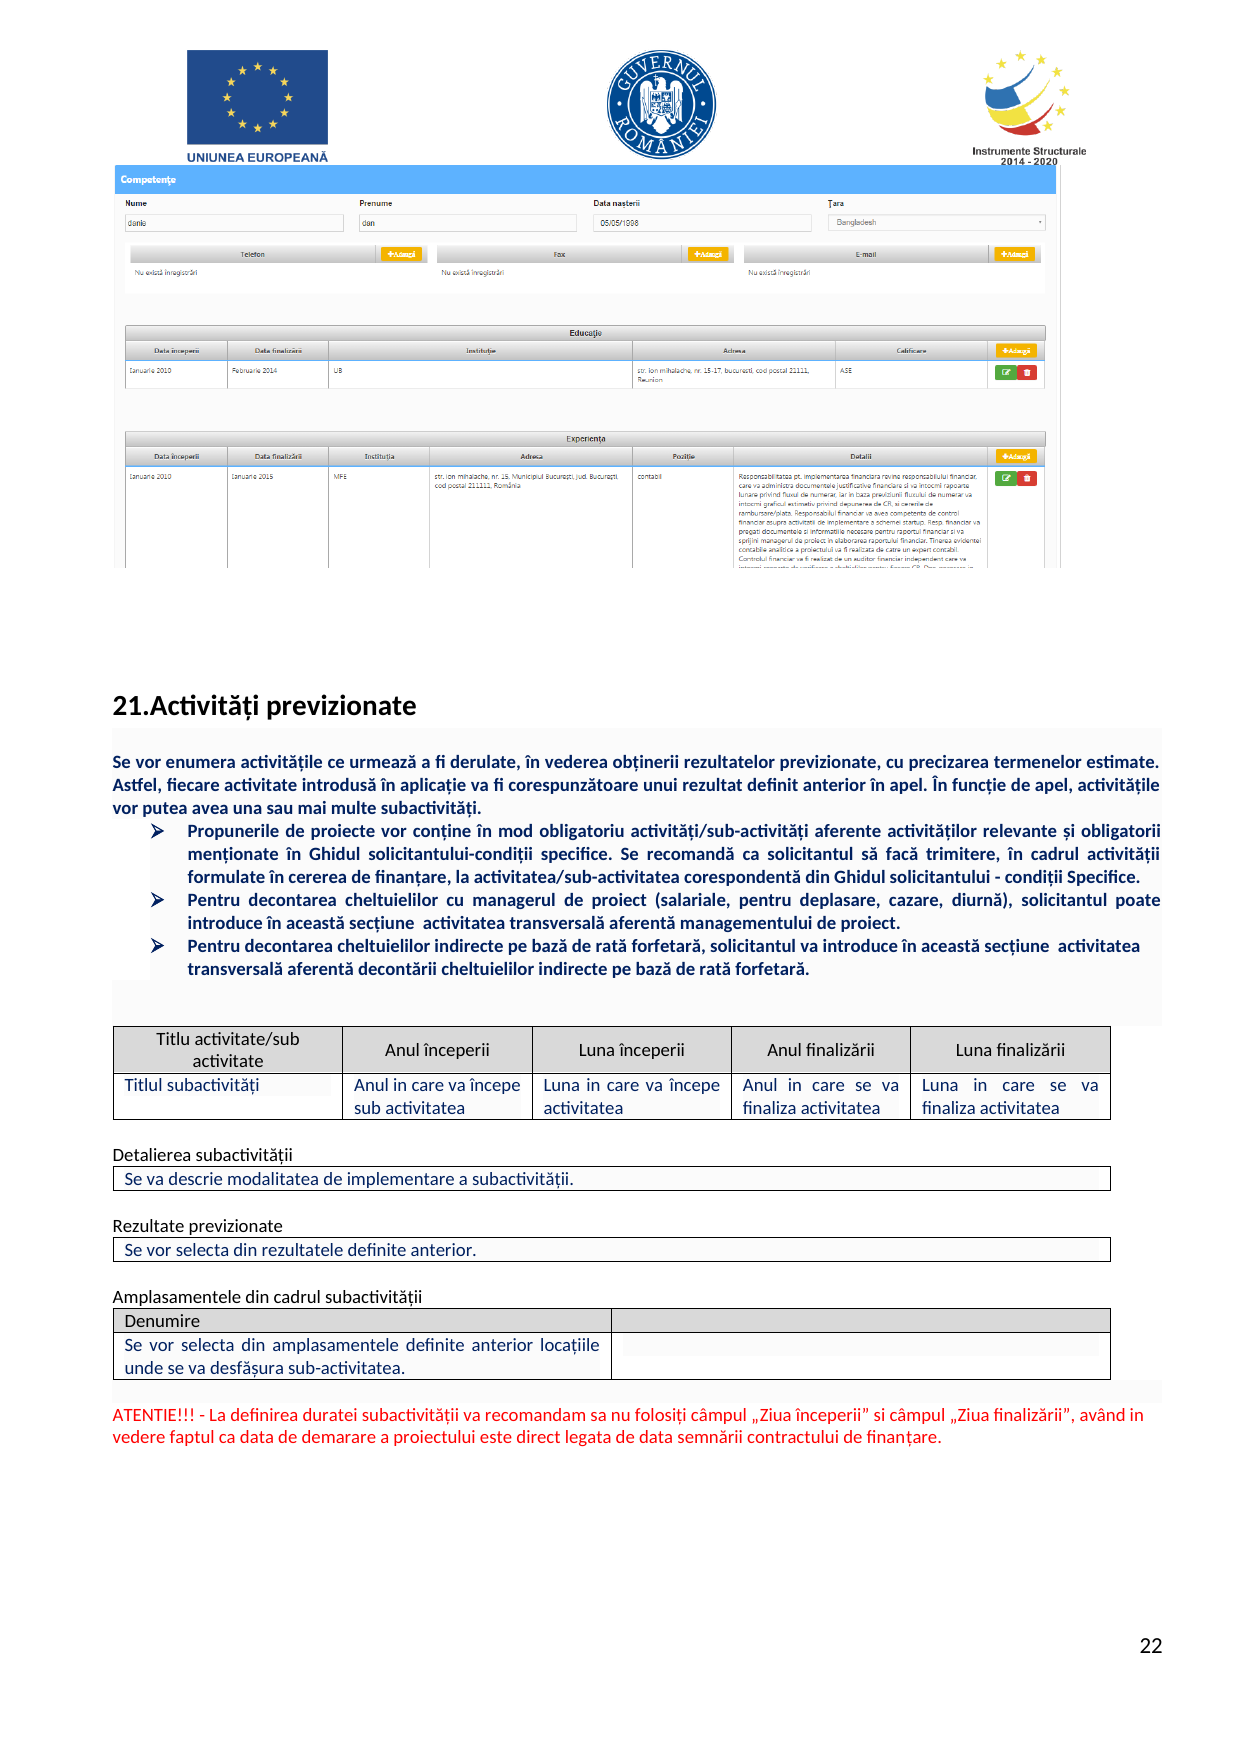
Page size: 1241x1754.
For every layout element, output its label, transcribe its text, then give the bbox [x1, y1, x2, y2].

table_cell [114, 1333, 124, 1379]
table_header Titlu activitate/sub activitate [114, 1027, 342, 1072]
table_cell Titlul subactivități [114, 1074, 342, 1119]
picture [112, 50, 1086, 568]
picture [187, 50, 328, 162]
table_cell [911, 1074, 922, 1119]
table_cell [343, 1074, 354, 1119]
list Pentru decontarea cheltuielilor indirecte pe bază de rată forfetară, solicitantul va introduce în această secțiune activitatea transversală aferentă decontării cheltuielilor indirecte pe bază de rată forfetară. [150, 934, 1162, 980]
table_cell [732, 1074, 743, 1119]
list Propunerile de proiecte vor conține în mod obligatoriu activități/sub-activități aferente activităților relevante și obligatorii menționate în Ghidul solicitantului-condiții specifice. Se recomandă ca solicitantul să facă trimitere, în cadrul activității formulate în cererea de finanțare, la activitatea/sub-activitatea corespondentă din Ghidul solicitantului - condiții Specifice. [150, 819, 1162, 888]
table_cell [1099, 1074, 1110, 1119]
table_header Anul începerii [343, 1027, 532, 1072]
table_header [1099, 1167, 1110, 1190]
table_header Denumire [114, 1309, 611, 1332]
table_header [612, 1309, 1110, 1332]
text Detalierea subactivității [112, 1143, 1162, 1166]
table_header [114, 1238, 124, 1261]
picture [605, 48, 717, 160]
text Amplasamentele din cadrul subactivității [112, 1285, 1162, 1308]
text Se vor enumera activitățile ce urmează a fi derulate, în vederea obținerii rezultatelor previzionate, cu precizarea termenelor estimate. Astfel, fiecare activitate introdusă în aplicație va fi corespunzătoare unui rezultat definit anterior în apel. În funcție de apel, activitățile vor putea avea una sau mai multe subactivități. [112, 751, 1162, 819]
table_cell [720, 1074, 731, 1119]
table_header Anul finalizării [732, 1027, 910, 1072]
subtitle 21.Activități previzionate [112, 687, 1162, 722]
table_header Luna finalizării [911, 1027, 1110, 1072]
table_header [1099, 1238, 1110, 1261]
table_cell [612, 1333, 1110, 1379]
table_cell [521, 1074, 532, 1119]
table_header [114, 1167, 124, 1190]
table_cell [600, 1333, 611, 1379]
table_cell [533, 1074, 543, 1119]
text ATENTIE!!! - La definirea duratei subactivității va recomandam sa nu folosiți câmpul „Ziua începerii” si câmpul „Ziua finalizării”, având in vedere faptul ca data de demarare a proiectului este direct legata de data semnării contractului de finanţare. [112, 1403, 1162, 1448]
text Rezultate previzionate [112, 1214, 1162, 1237]
table_header Luna începerii [533, 1027, 731, 1072]
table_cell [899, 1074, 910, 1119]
list Pentru decontarea cheltuielilor cu managerul de proiect (salariale, pentru deplasare, cazare, diurnă), solicitantul poate introduce în această secțiune activitatea transversală aferentă managementului de proiect. [150, 888, 1162, 934]
